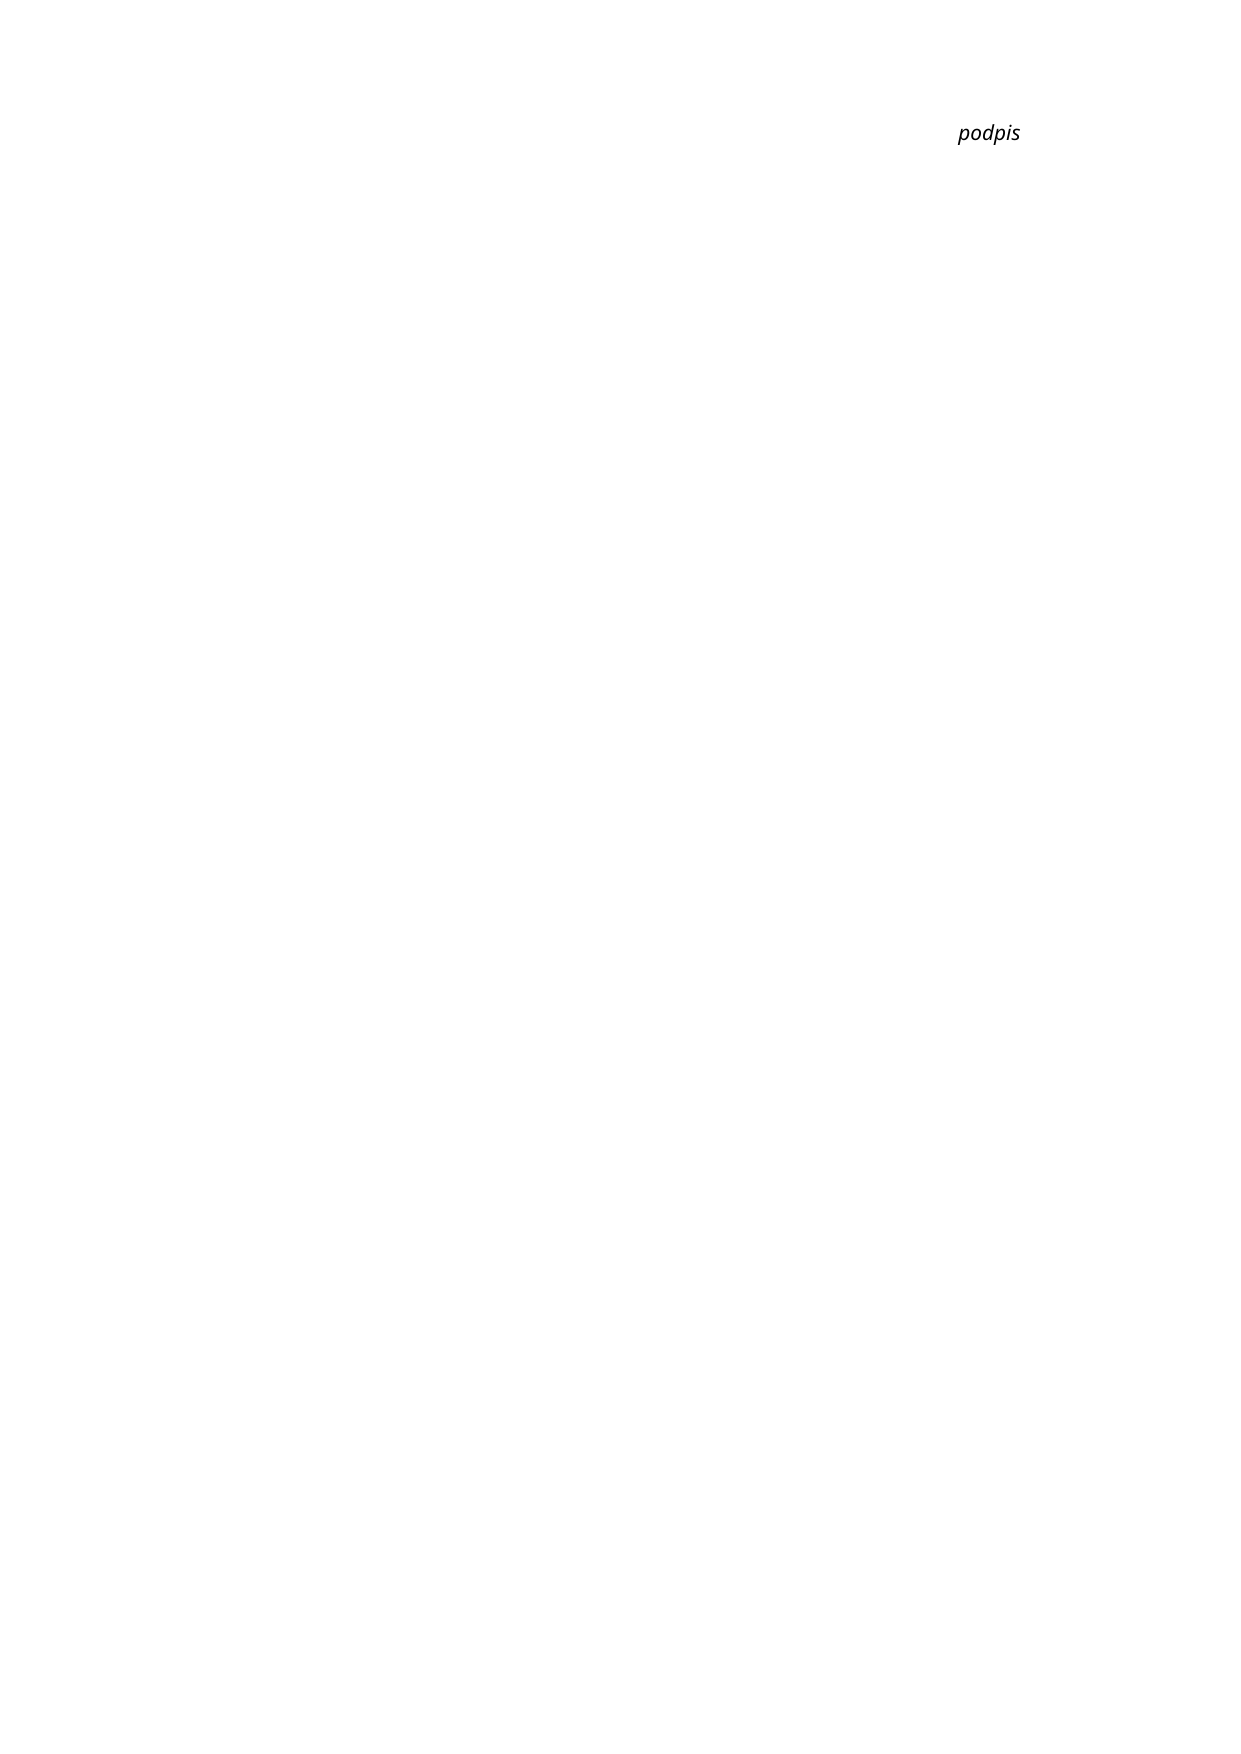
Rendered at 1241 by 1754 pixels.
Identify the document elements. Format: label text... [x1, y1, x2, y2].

text podpis [131, 118, 1131, 147]
